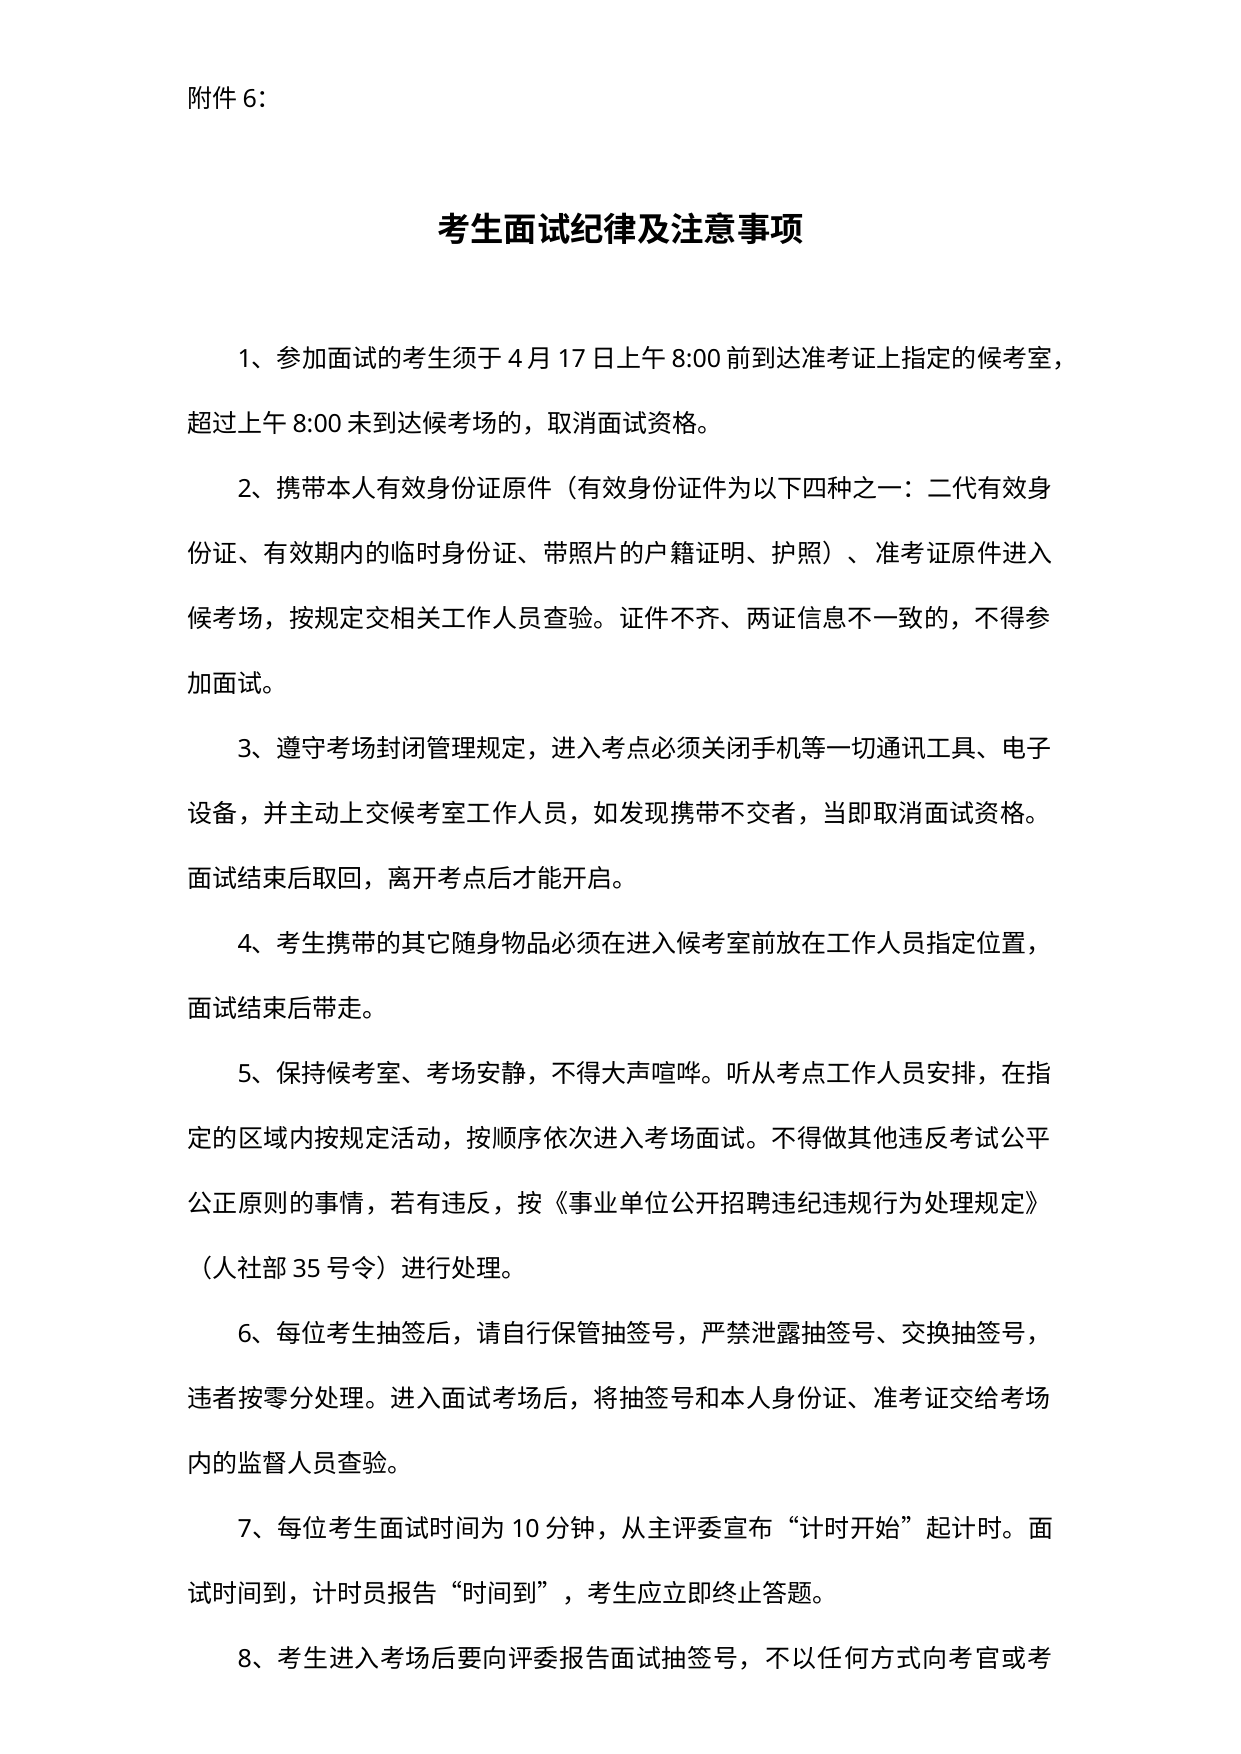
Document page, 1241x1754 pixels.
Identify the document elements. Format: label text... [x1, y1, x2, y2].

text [187, 1624, 1053, 1689]
text 3、遵守考场封闭管理规定，进入考点必须关闭手机等一切通讯工具、电子设备，并主动上交候考室工作人员，如发现携带不交者，当即取消面试资格。面试结束后取回，离开考点后才能开启。 [187, 714, 1053, 909]
text 2、携带本人有效身份证原件（有效身份证件为以下四种之一：二代有效身份证、有效期内的临时身份证、带照片的户籍证明、护照）、准考证原件进入候考场，按规定交相关工作人员查验。证件不齐、两证信息不一致的，不得参加面试。 [187, 454, 1053, 714]
text 附件6： [187, 64, 1053, 129]
text 7、每位考生面试时间为10分钟，从主评委宣布“计时开始”起计时。面试时间到，计时员报告“时间到”，考生应立即终止答题。 [187, 1494, 1053, 1624]
text 1、参加面试的考生须于4月17日上午8:00前到达准考证上指定的候考室，超过上午8:00未到达候考场的，取消面试资格。 [187, 324, 1053, 454]
text 考生面试纪律及注意事项 [187, 194, 1053, 259]
text 4、考生携带的其它随身物品必须在进入候考室前放在工作人员指定位置，面试结束后带走。 [187, 909, 1053, 1039]
text 5、保持候考室、考场安静，不得大声喧哗。听从考点工作人员安排，在指定的区域内按规定活动，按顺序依次进入考场面试。不得做其他违反考试公平公正原则的事情，若有违反，按《事业单位公开招聘违纪违规行为处理规定》（人社部35号令）进行处理。 [187, 1039, 1053, 1299]
text 6、每位考生抽签后，请自行保管抽签号，严禁泄露抽签号、交换抽签号，违者按零分处理。进入面试考场后，将抽签号和本人身份证、准考证交给考场内的监督人员查验。 [187, 1299, 1053, 1494]
